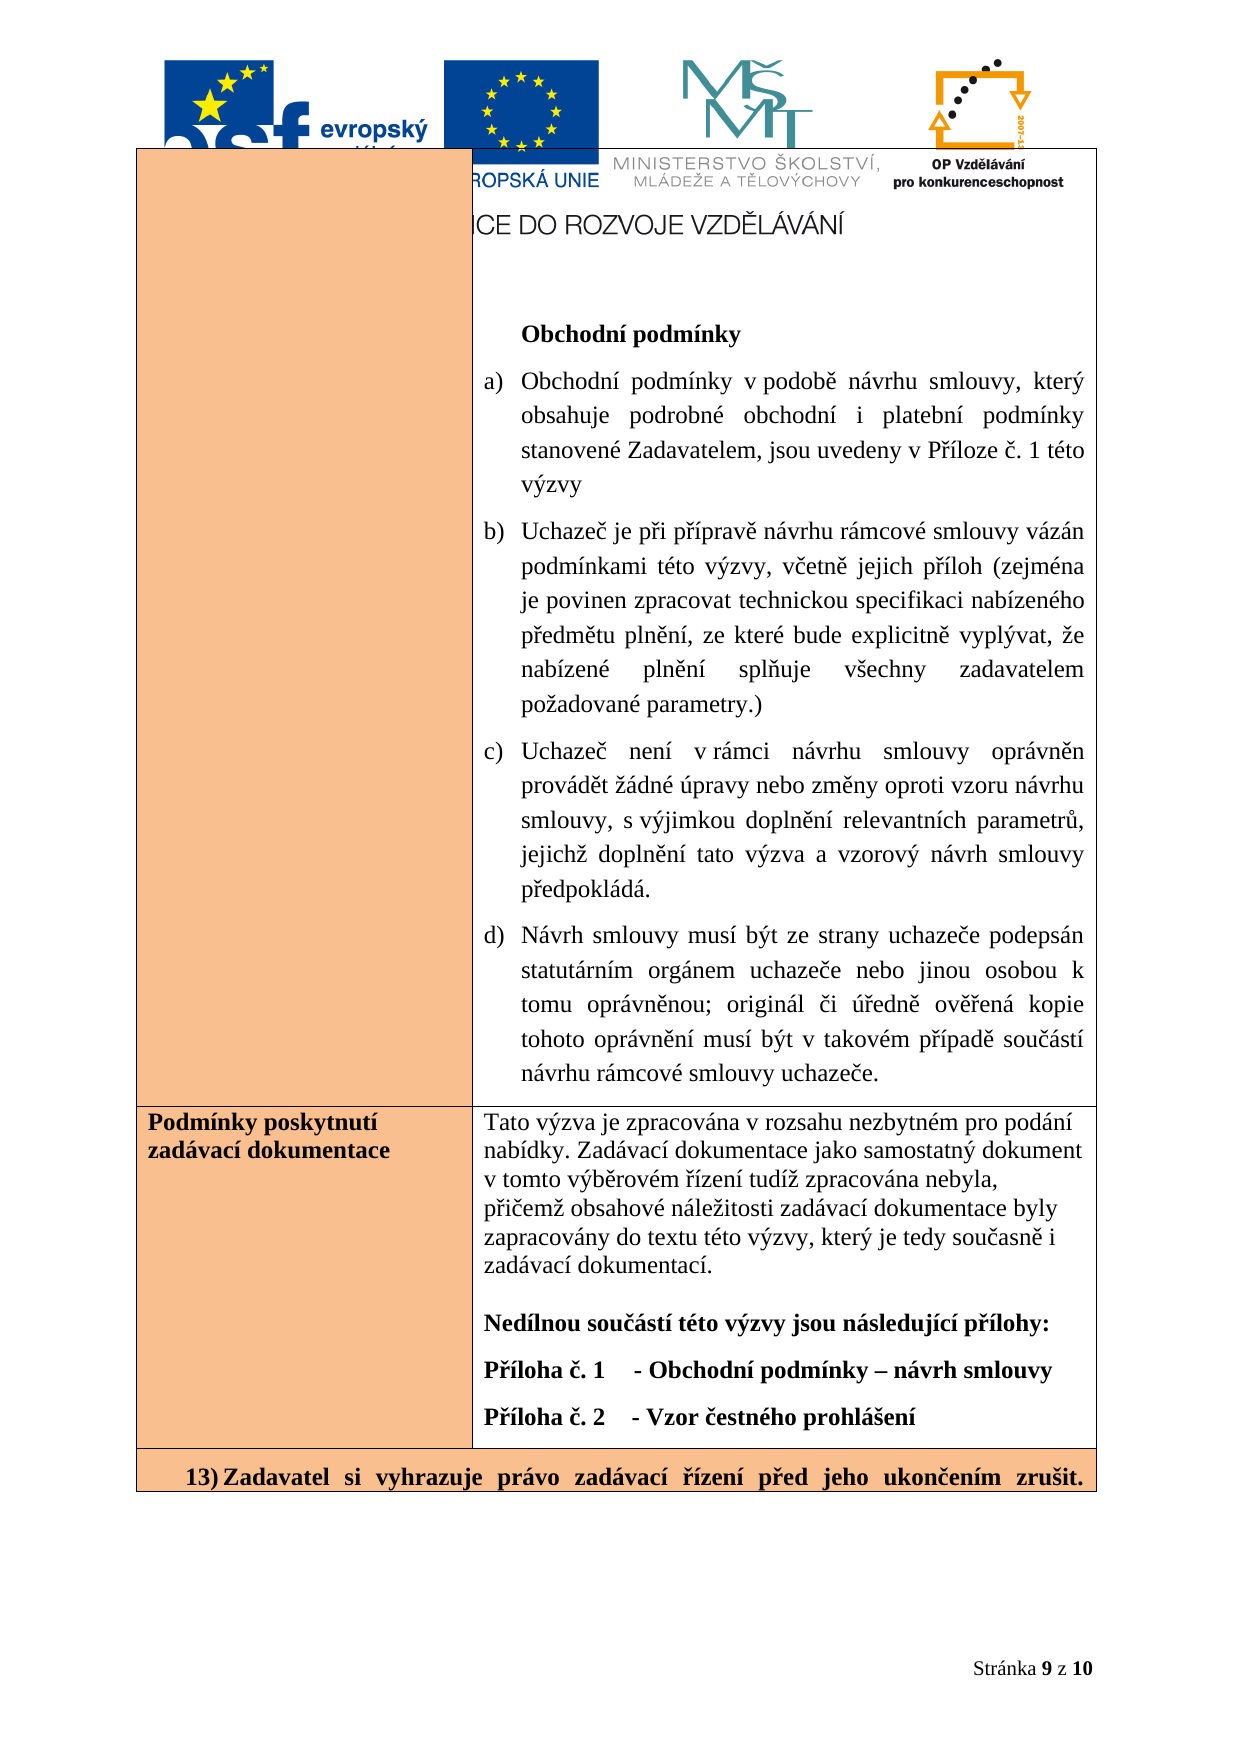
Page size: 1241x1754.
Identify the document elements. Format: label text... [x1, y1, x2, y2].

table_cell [137, 1449, 1096, 1491]
picture [116, 20, 1125, 267]
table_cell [473, 149, 1096, 1106]
table_cell Podmínky poskytnutí zadávací dokumentace [137, 1107, 472, 1448]
table_cell Tato výzva je zpracována v rozsahu nezbytném pro podání nabídky. Zadávací dokumentace jako samostatný dokument v tomto výběrovém řízení tudíž zpracována nebyla, přičemž obsahové náležitosti zadávací dokumentace byly zapracovány do textu této výzvy, který je tedy současně i zadávací dokumentací. Nedílnou součástí této výzvy jsou následující přílohy: Příloha č. 1 - Obchodní podmínky – návrh smlouvy Příloha č. 2 - Vzor čestného prohlášení [473, 1107, 1096, 1448]
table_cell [137, 149, 472, 1106]
